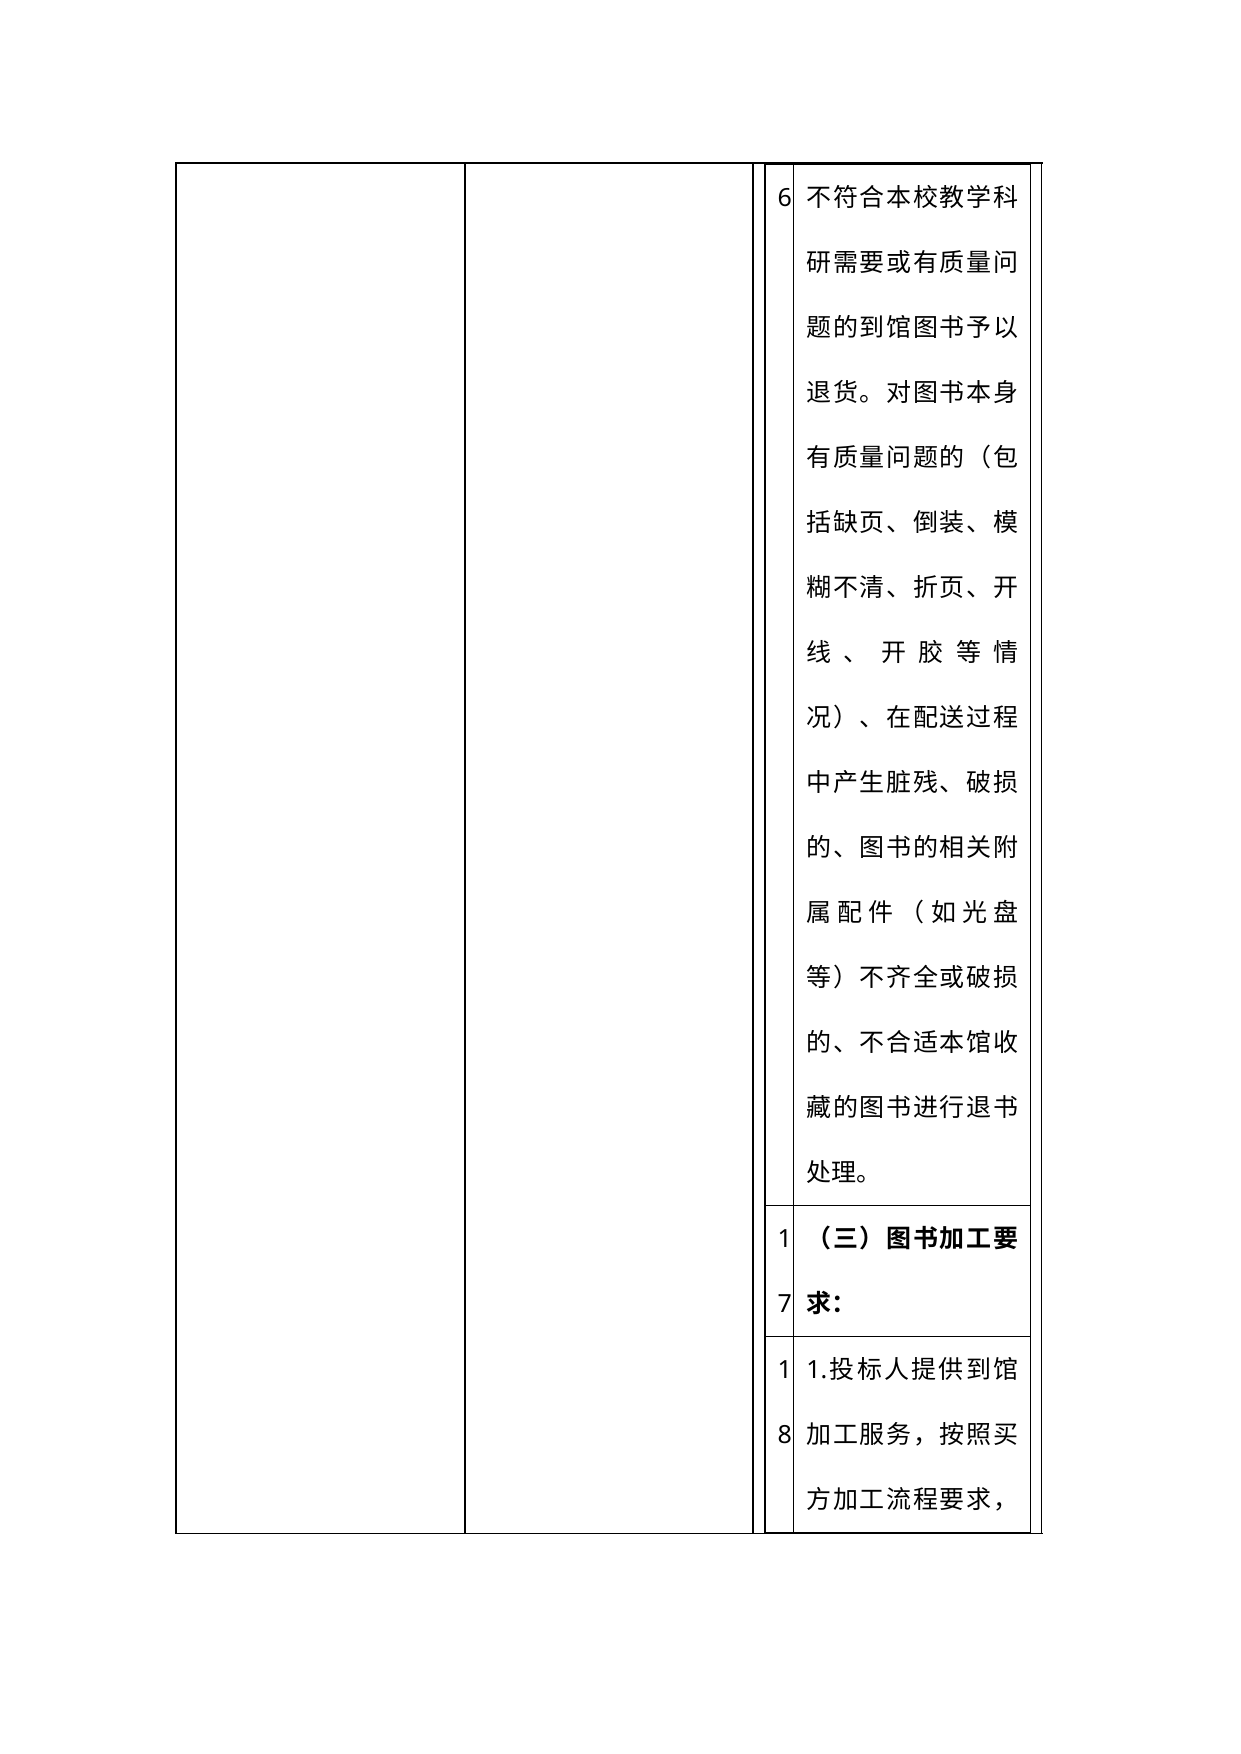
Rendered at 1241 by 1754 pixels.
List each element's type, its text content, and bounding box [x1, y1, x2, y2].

table_cell [1031, 164, 1041, 1533]
table_cell [766, 165, 793, 1205]
table_cell [794, 1337, 1030, 1532]
table_cell [177, 164, 464, 1533]
table_cell [794, 1206, 1030, 1336]
table_cell [754, 164, 764, 1533]
table_cell [766, 1337, 793, 1532]
table_cell [794, 165, 1030, 1205]
table_cell [766, 1206, 793, 1336]
table_cell 1 [466, 164, 752, 1533]
